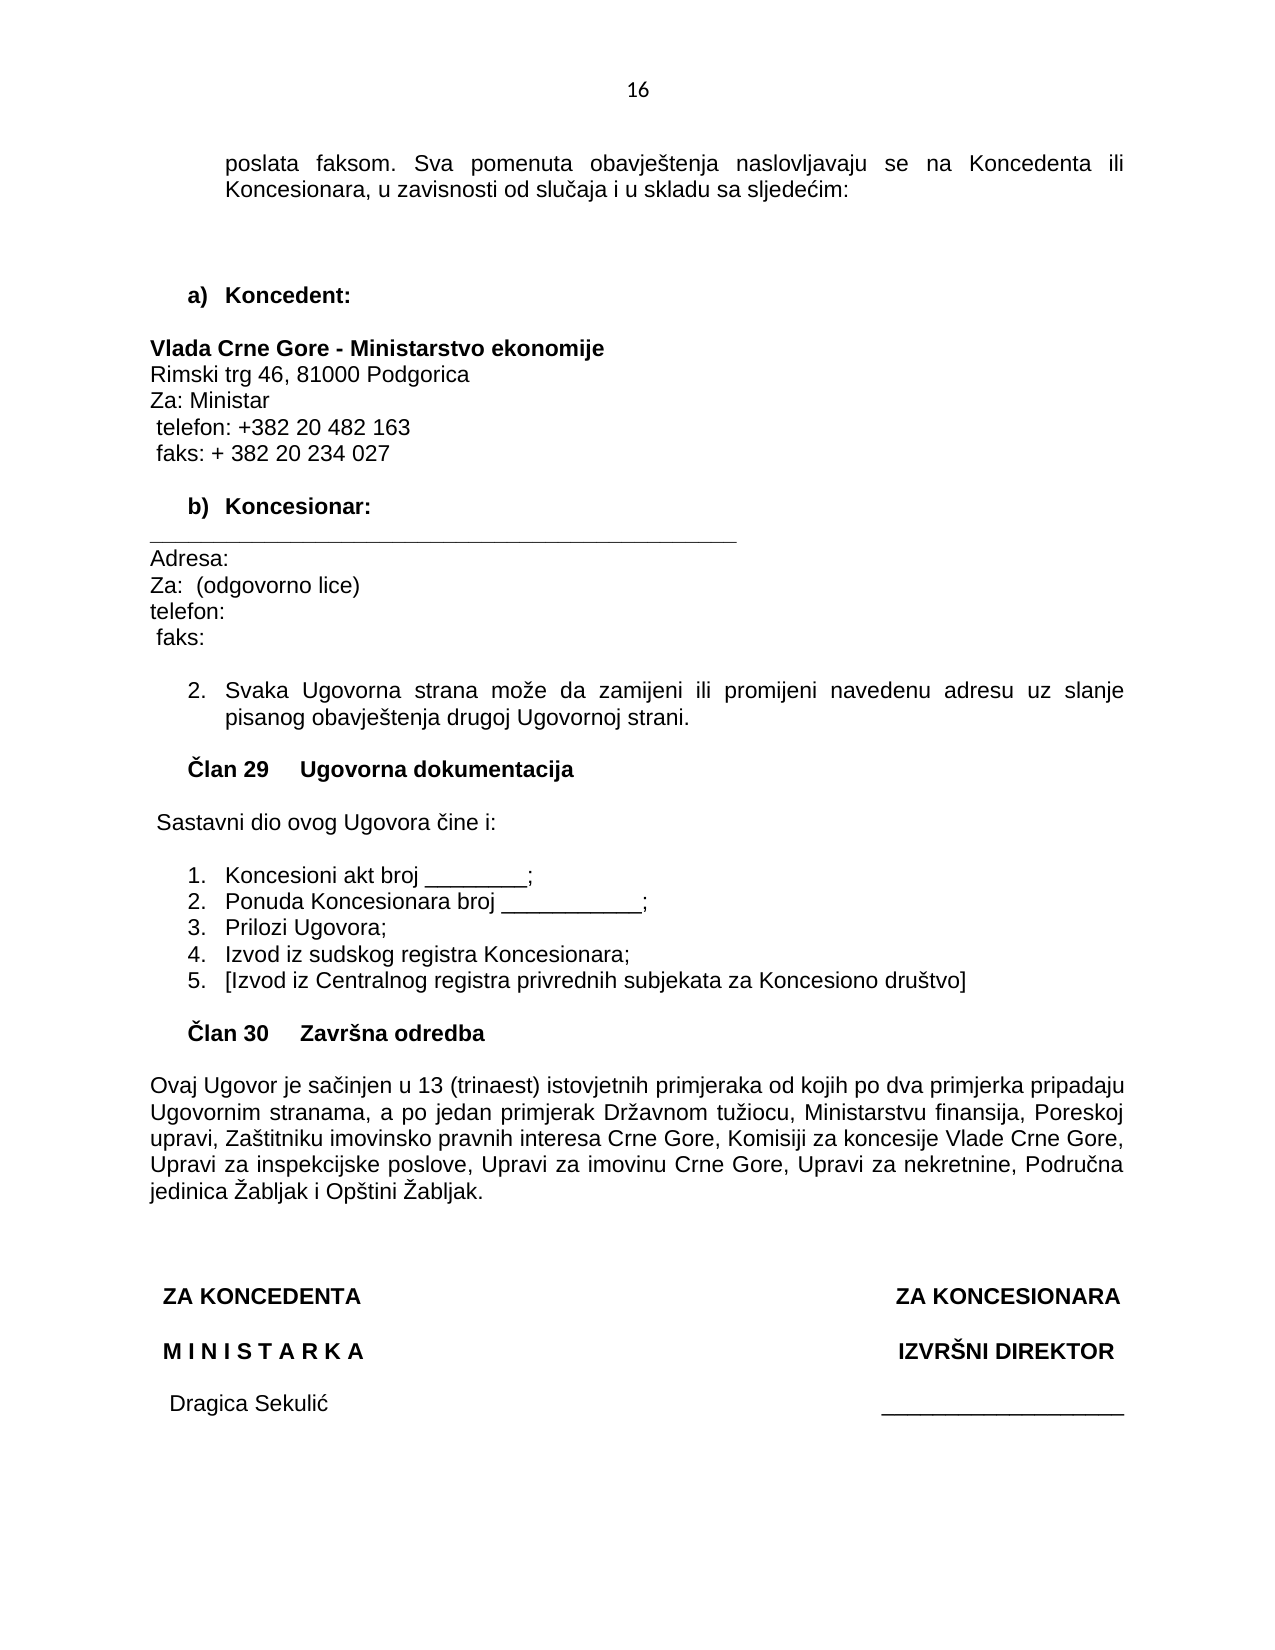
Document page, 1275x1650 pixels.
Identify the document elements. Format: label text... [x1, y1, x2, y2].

text Rimski trg 46, 81000 Podgorica [150, 361, 1125, 387]
list Prilozi Ugovora; [187, 914, 1125, 941]
text Za: (odgovorno lice) [150, 572, 1125, 598]
text Vlada Crne Gore - Ministarstvo ekonomije [150, 334, 1125, 361]
list Svaka Ugovorna strana može da zamijeni ili promijeni navedenu adresu uz slanje pisanog obavještenja drugoj Ugovornoj strani. [187, 677, 1125, 730]
list Koncesionar: [187, 493, 1125, 519]
text ZA KONCEDENTA ZA KONCESIONARA [150, 1283, 1125, 1309]
text ______________________________________________ [150, 519, 1125, 545]
list Koncedent: [187, 282, 1125, 308]
list Ponuda Koncesionara broj ___________; [187, 888, 1125, 914]
text Ovaj Ugovor je sačinjen u 13 (trinaest) istovjetnih primjeraka od kojih po dva primjerka pripadaju Ugovornim stranama, a po jedan primjerak Državnom tužiocu, Ministarstvu finansija, Poreskoj upravi, Zaštitniku imovinsko pravnih interesa Crne Gore, Komisiji za koncesije Vlade Crne Gore, Upravi za inspekcijske poslove, Upravi za imovinu Crne Gore, Upravi za nekretnine, Područna jedinica Žabljak i Opštini Žabljak. [150, 1072, 1125, 1204]
text M I N I S T A R K A IZVRŠNI DIREKTOR [150, 1338, 1125, 1364]
list Završna odredba [187, 1020, 1125, 1046]
text telefon: +382 20 482 163 [150, 413, 1125, 440]
list [Izvod iz Centralnog registra privrednih subjekata za Koncesiono društvo] [187, 967, 1125, 993]
list Ugovorna dokumentacija [187, 756, 1125, 782]
text Sastavni dio ovog Ugovora čine i: [150, 809, 1125, 835]
text telefon: [150, 598, 1125, 624]
list Koncesioni akt broj ________; [187, 862, 1125, 888]
text faks: [150, 624, 1125, 651]
list Izvod iz sudskog registra Koncesionara; [187, 941, 1125, 967]
text Adresa: [150, 545, 1125, 572]
text Za: Ministar [150, 387, 1125, 413]
text faks: + 382 20 234 027 [150, 440, 1125, 466]
text Dragica Sekulić ___________________ [150, 1390, 1125, 1417]
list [187, 150, 1125, 203]
